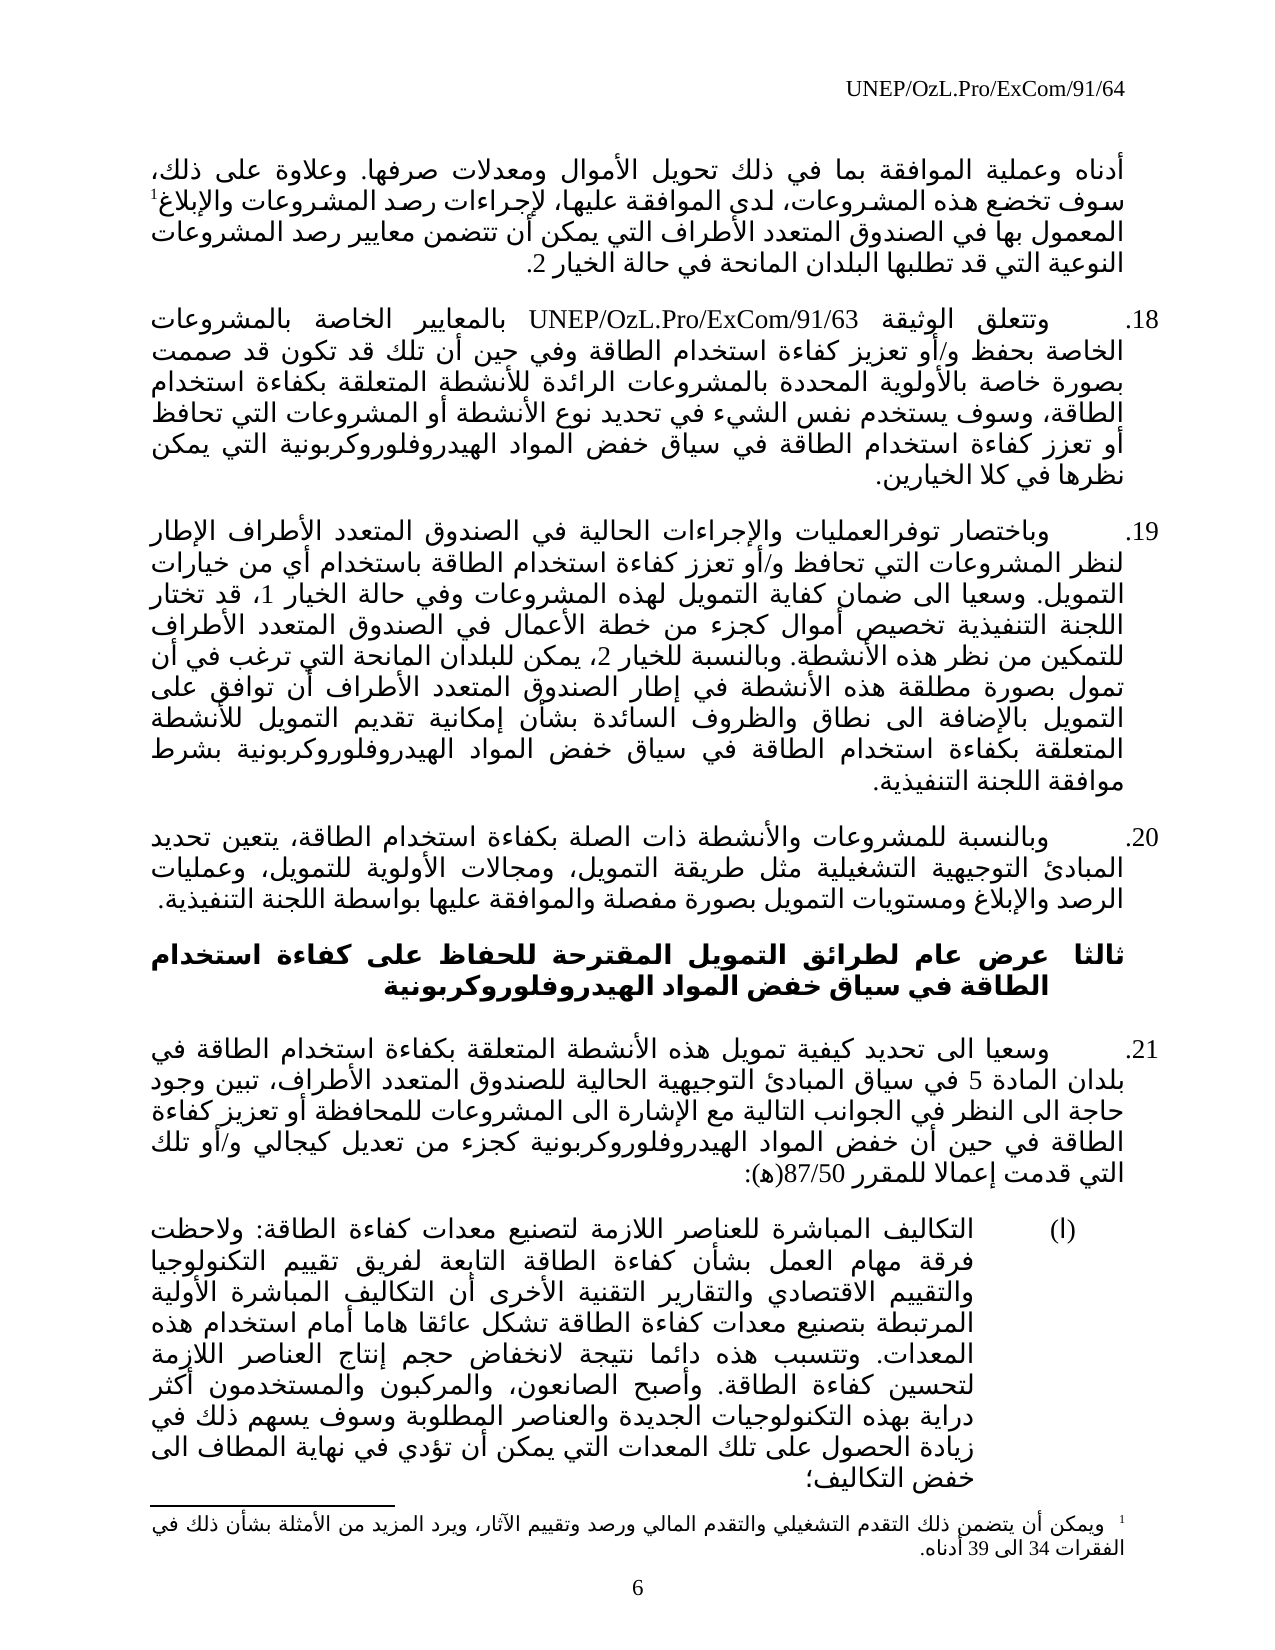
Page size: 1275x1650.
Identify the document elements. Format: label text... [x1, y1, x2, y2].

subtitle وبالنسبة للمشروعات والأنشطة ذات الصلة بكفاءة استخدام الطاقة، يتعين تحديد المبادئ التوجيهية التشغيلية مثل طريقة التمويل، ومجالات الأولوية للتمويل، وعمليات الرصد والإبلاغ ومستويات التمويل بصورة مفصلة والموافقة عليها بواسطة اللجنة التنفيذية. [150, 821, 1125, 914]
subtitle التكاليف المباشرة للعناصر اللازمة لتصنيع معدات كفاءة الطاقة: ولاحظت فرقة مهام العمل بشأن كفاءة الطاقة التابعة لفريق تقييم التكنولوجيا والتقييم الاقتصادي والتقارير التقنية الأخرى أن التكاليف المباشرة الأولية المرتبطة بتصنيع معدات كفاءة الطاقة تشكل عائقا هاما أمام استخدام هذه المعدات. وتتسبب هذه دائما نتيجة لانخفاض حجم إنتاج العناصر اللازمة لتحسين كفاءة الطاقة. وأصبح الصانعون، والمركبون والمستخدمون أكثر دراية بهذه التكنولوجيات الجديدة والعناصر المطلوبة وسوف يسهم ذلك في زيادة الحصول على تلك المعدات التي يمكن أن تؤدي في نهاية المطاف الى خفض التكاليف؛ [150, 1213, 1050, 1494]
text ثالثا عرض عام لطرائق التمويل المقترحة للحفاظ على كفاءة استخدام الطاقة في سياق خفض المواد الهيدروفلوروكربونية [150, 939, 1125, 1002]
subtitle وتتعلق الوثيقة UNEP/OzL.Pro/ExCom/91/63 بالمعايير الخاصة بالمشروعات الخاصة بحفظ و/أو تعزيز كفاءة استخدام الطاقة وفي حين أن تلك قد تكون قد صممت بصورة خاصة بالأولوية المحددة بالمشروعات الرائدة للأنشطة المتعلقة بكفاءة استخدام الطاقة، وسوف يستخدم نفس الشيء في تحديد نوع الأنشطة أو المشروعات التي تحافظ أو تعزز كفاءة استخدام الطاقة في سياق خفض المواد الهيدروفلوروكربونية التي يمكن نظرها في كلا الخيارين. [150, 304, 1125, 491]
subtitle وسعيا الى تحديد كيفية تمويل هذه الأنشطة المتعلقة بكفاءة استخدام الطاقة في بلدان المادة 5 في سياق المبادئ التوجيهية الحالية للصندوق المتعدد الأطراف، تبين وجود حاجة الى النظر في الجوانب التالية مع الإشارة الى المشروعات للمحافظة أو تعزيز كفاءة الطاقة في حين أن خفض المواد الهيدروفلوروكربونية كجزء من تعديل كيجالي و/أو تلك التي قدمت إعمالا للمقرر 87/50(ﻫ): [150, 1033, 1125, 1188]
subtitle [150, 154, 1125, 279]
subtitle وباختصار توفرالعمليات والإجراءات الحالية في الصندوق المتعدد الأطراف الإطار لنظر المشروعات التي تحافظ و/أو تعزز كفاءة استخدام الطاقة باستخدام أي من خيارات التمويل. وسعيا الى ضمان كفاية التمويل لهذه المشروعات وفي حالة الخيار 1، قد تختار اللجنة التنفيذية تخصيص أموال كجزء من خطة الأعمال في الصندوق المتعدد الأطراف للتمكين من نظر هذه الأنشطة. وبالنسبة للخيار 2، يمكن للبلدان المانحة التي ترغب في أن تمول بصورة مطلقة هذه الأنشطة في إطار الصندوق المتعدد الأطراف أن توافق على التمويل بالإضافة الى نطاق والظروف السائدة بشأن إمكانية تقديم التمويل للأنشطة المتعلقة بكفاءة استخدام الطاقة في سياق خفض المواد الهيدروفلوروكربونية بشرط موافقة اللجنة التنفيذية. [150, 516, 1125, 796]
